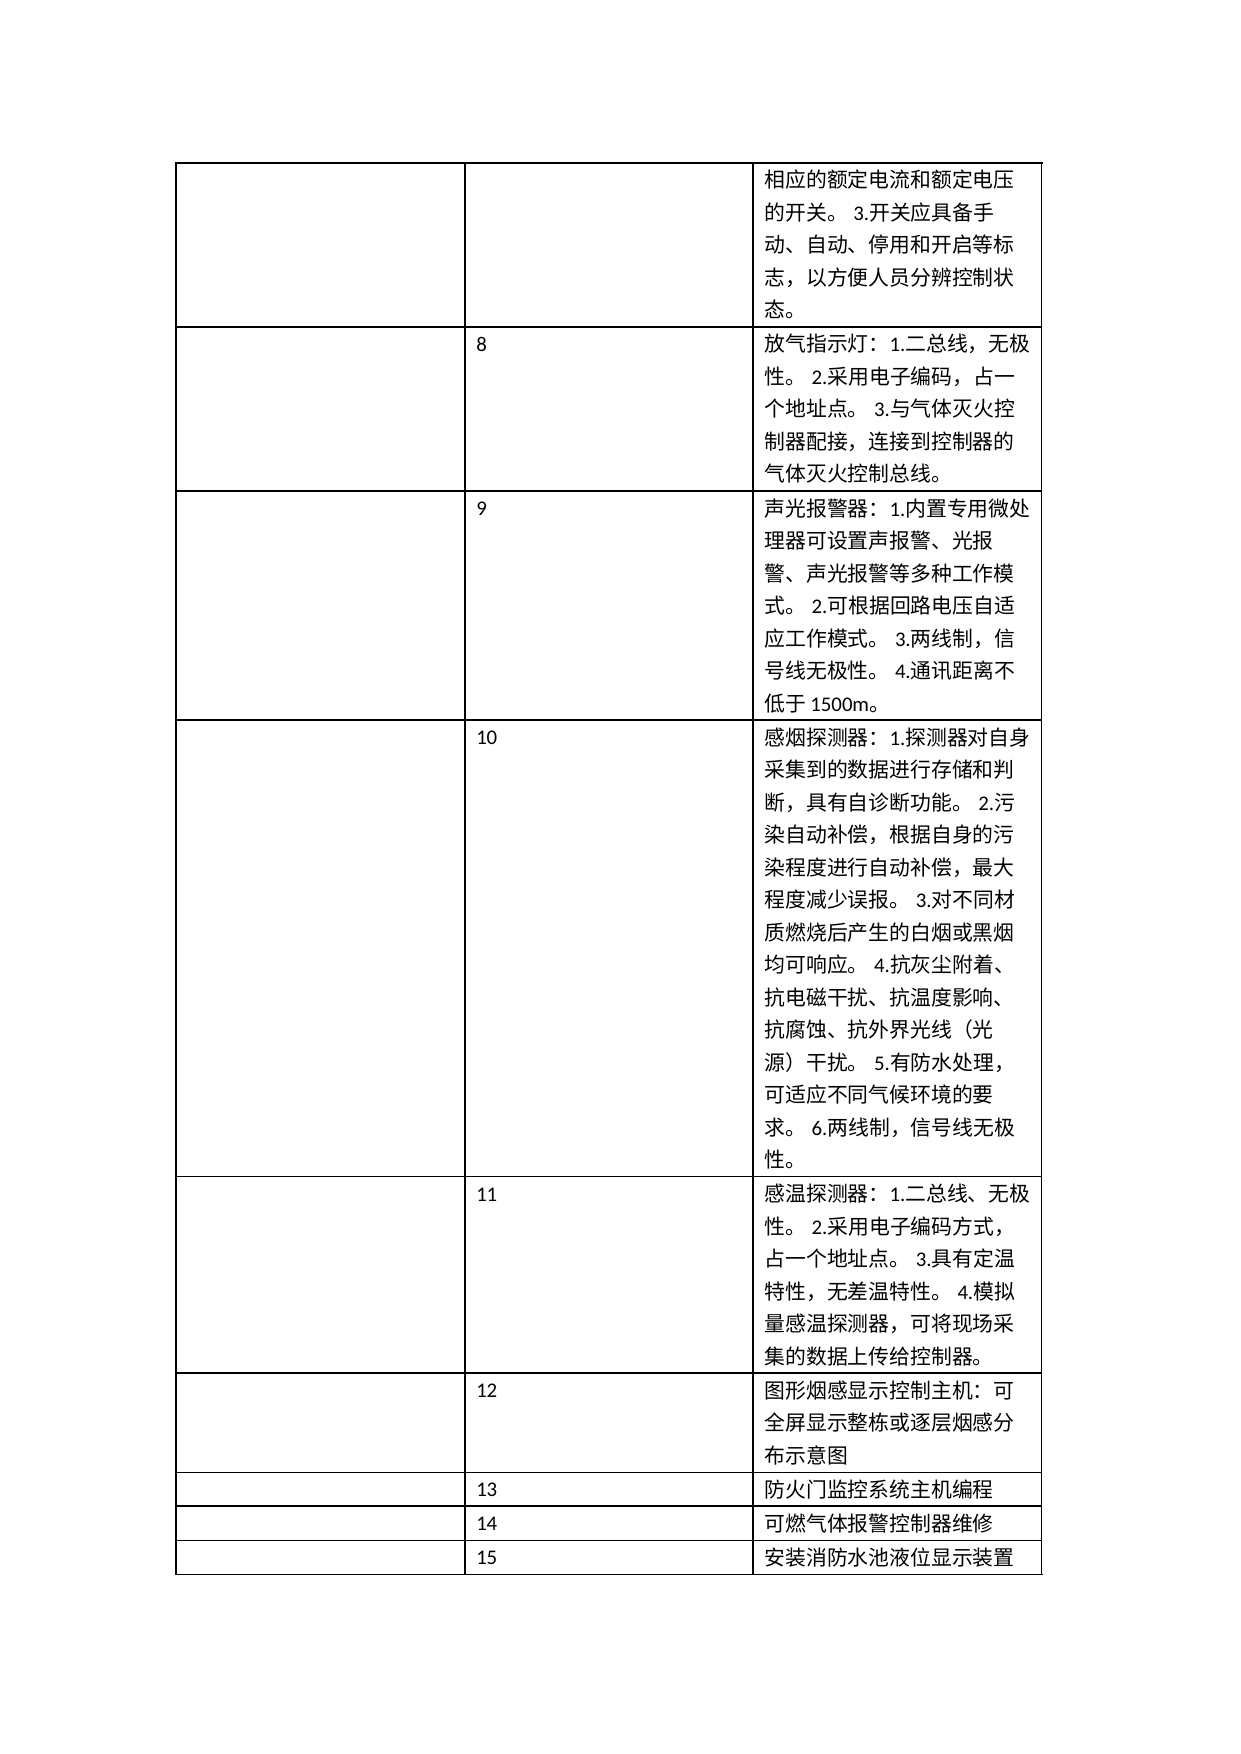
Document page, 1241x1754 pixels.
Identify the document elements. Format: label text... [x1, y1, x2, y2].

table_cell 14 [466, 1507, 752, 1539]
table_cell 图形烟感显示控制主机：可全屏显示整栋或逐层烟感分布示意图 [754, 1374, 1041, 1471]
table_cell [177, 1374, 464, 1471]
table_cell [177, 1541, 464, 1573]
table_cell 13 [466, 1473, 752, 1505]
table_cell [177, 1177, 464, 1372]
table_cell 8 [466, 328, 752, 490]
table_cell 放气指示灯：1.二总线，无极性。 2.采用电子编码，占一个地址点。 3.与气体灭火控制器配接，连接到控制器的气体灭火控制总线。 [754, 328, 1041, 490]
table_cell 防火门监控系统主机编程 [754, 1473, 1041, 1505]
table_cell [177, 164, 464, 326]
table_cell [177, 328, 464, 490]
table_cell 安装消防水池液位显示装置备用电源 [754, 1541, 1041, 1573]
table_cell 感温探测器：1.二总线、无极性。 2.采用电子编码方式，占一个地址点。 3.具有定温特性，无差温特性。 4.模拟量感温探测器，可将现场采集的数据上传给控制器。 [754, 1177, 1041, 1372]
table_cell 感烟探测器：1.探测器对自身采集到的数据进行存储和判断，具有自诊断功能。 2.污染自动补偿，根据自身的污染程度进行自动补偿，最大程度减少误报。 3.对不同材质燃烧后产生的白烟或黑烟均可响应。 4.抗灰尘附着、抗电磁干扰、抗温度影响、抗腐蚀、抗外界光线（光源）干扰。 5.有防水处理，可适应不同气候环境的要求。 6.两线制，信号线无极性。 [754, 721, 1041, 1176]
table_cell 15 [466, 1541, 752, 1573]
table_cell 12 [466, 1374, 752, 1471]
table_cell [754, 164, 1041, 326]
table_cell 可燃气体报警控制器维修 [754, 1507, 1041, 1539]
table_cell 10 [466, 721, 752, 1176]
table_cell 7 [466, 164, 752, 326]
table_cell [177, 492, 464, 719]
table_cell 声光报警器：1.内置专用微处理器可设置声报警、光报警、声光报警等多种工作模式。 2.可根据回路电压自适应工作模式。 3.两线制，信号线无极性。 4.通讯距离不低于1500m。 [754, 492, 1041, 719]
table_cell [177, 721, 464, 1176]
table_cell 9 [466, 492, 752, 719]
table_cell [177, 1507, 464, 1539]
table_cell [177, 1473, 464, 1505]
table_cell 11 [466, 1177, 752, 1372]
